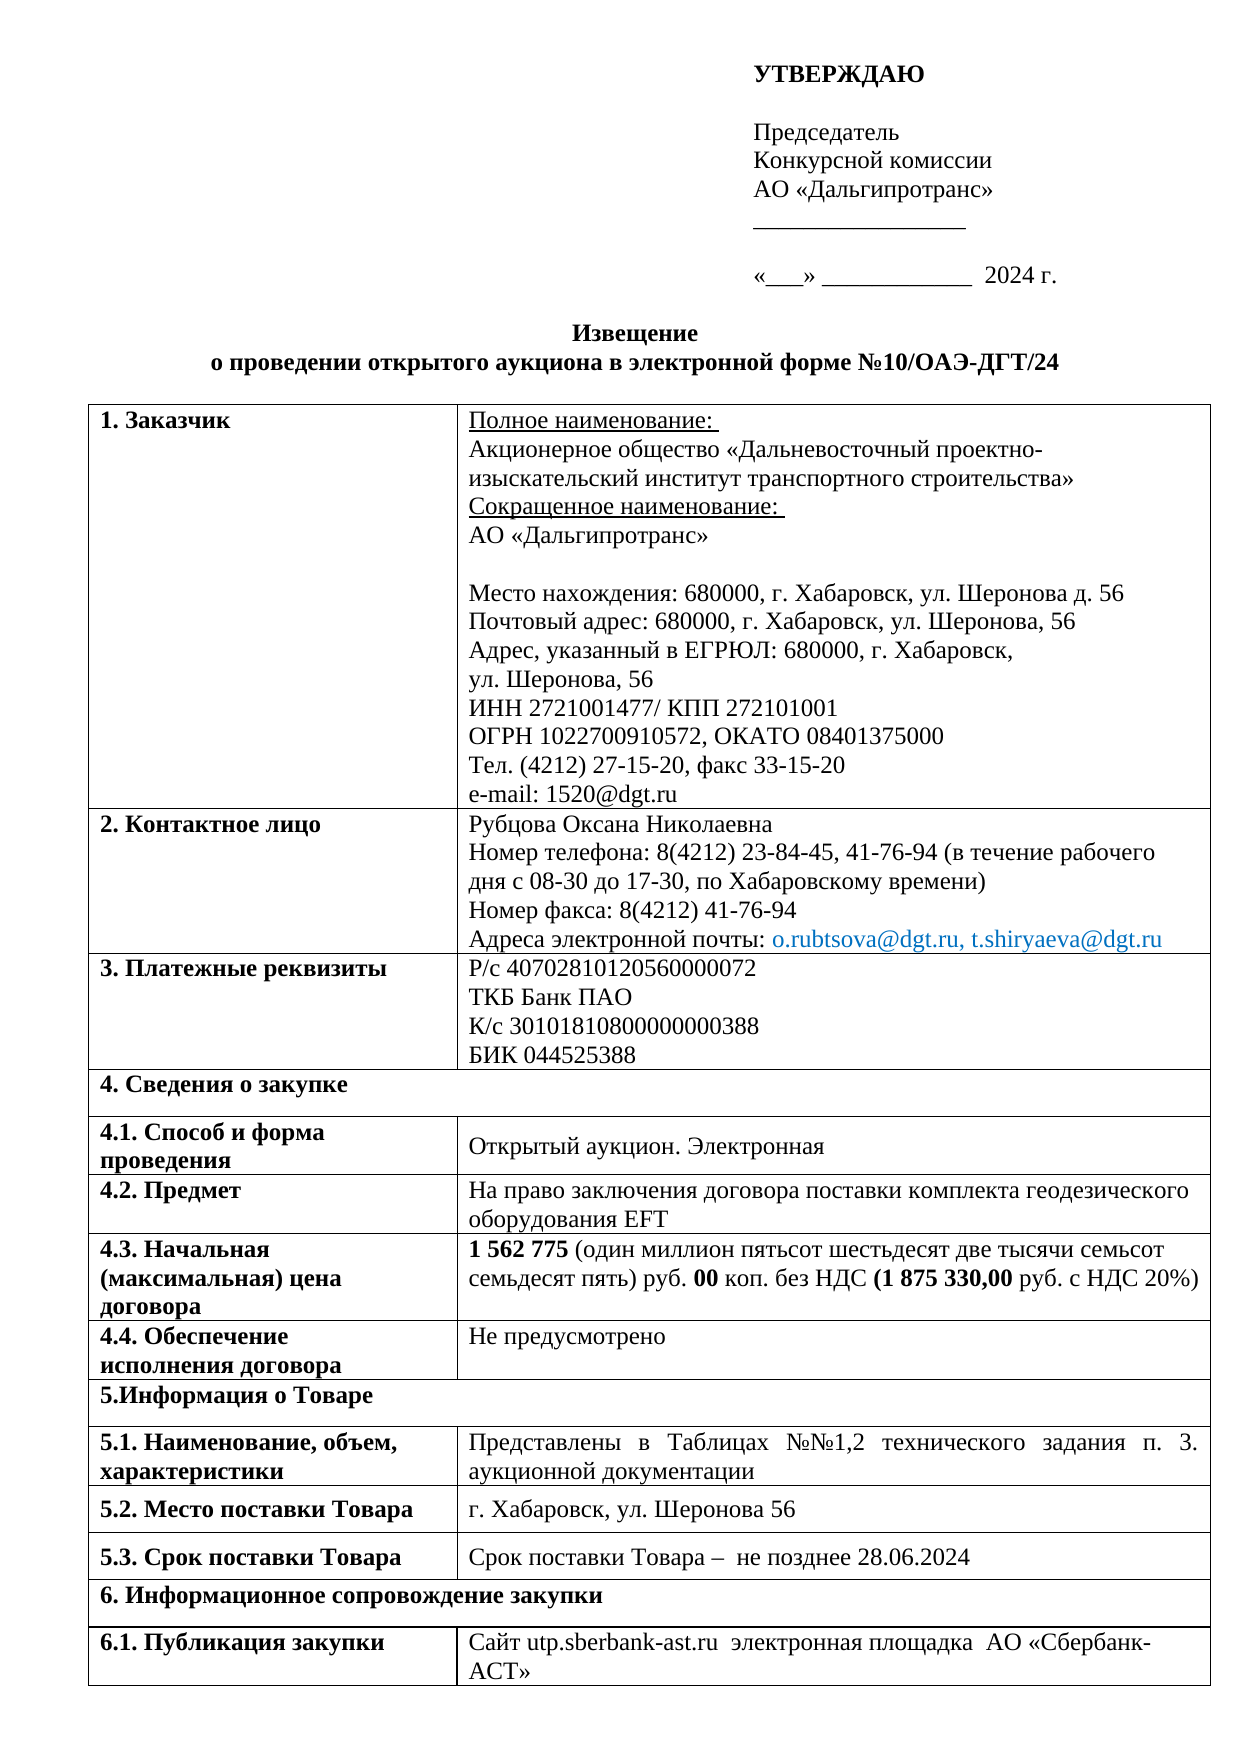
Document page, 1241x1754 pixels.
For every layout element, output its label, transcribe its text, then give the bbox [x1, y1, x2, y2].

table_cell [458, 1628, 1210, 1685]
table_cell 4.2. Предмет [89, 1175, 457, 1233]
table_header Полное наименование: Акционерное общество «Дальневосточный проектно-изыскательский институт транспортного строительства» Сокращенное наименование: АО «Дальгипротранс» Место нахождения: 680000, г. Хабаровск, ул. Шеронова д. 56 Почтовый адрес: 680000, г. Хабаровск, ул. Шеронова, 56 Адрес, указанный в ЕГРЮЛ: 680000, г. Хабаровск, ул. Шеронова, 56 ИНН 2721001477/ КПП 272101001 ОГРН 1022700910572, ОКАТО 08401375000 Тел. (4212) 27-15-20, факс 33-15-20 e-mail: 1520@dgt.ru [458, 405, 1210, 808]
table_cell Срок поставки Товара – не позднее 28.06.2024 [458, 1533, 1210, 1579]
table_cell 5.Информация о Товаре [89, 1380, 1210, 1426]
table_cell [89, 1628, 456, 1685]
text УТВЕРЖДАЮ [753, 59, 1152, 88]
text Конкурсной комиссии [753, 145, 1152, 174]
table_cell Рубцова Оксана Николаевна Номер телефона: 8(4212) 23-84-45, 41-76-94 (в течение рабочего дня с 08-30 до 17-30, по Хабаровскому времени) Номер факса: 8(4212) 41-76-94 Адреса электронной почты: o.rubtsova@dgt.ru, t.shiryaeva@dgt.ru [458, 809, 1210, 952]
table_cell 5.2. Место поставки Товара [89, 1486, 457, 1532]
table_cell Представлены в Таблицах №№1,2 технического задания п. 3. аукционной документации [458, 1427, 1210, 1484]
table_cell 1 562 775 (один миллион пятьсот шестьдесят две тысячи семьсот семьдесят пять) руб. 00 коп. без НДС (1 875 330,00 руб. с НДС 20%) [458, 1234, 1210, 1320]
table_cell 2. Контактное лицо [89, 809, 457, 952]
table_cell 3. Платежные реквизиты [89, 954, 457, 1068]
text АО «Дальгипротранс» [753, 174, 1152, 203]
table_cell 4. Сведения о закупке [89, 1070, 1210, 1116]
table_cell На право заключения договора поставки комплекта геодезического оборудования EFT [458, 1175, 1210, 1233]
table_cell 5.1. Наименование, объем, характеристики [89, 1427, 457, 1484]
table_cell 6. Информационное сопровождение закупки [89, 1580, 1210, 1626]
table_cell 4.1. Способ и форма проведения [89, 1117, 457, 1174]
table_cell 4.3. Начальная (максимальная) цена договора [89, 1234, 457, 1320]
text о проведении открытого аукциона в электронной форме №10/ОАЭ-ДГТ/24 [118, 347, 1152, 375]
table_cell Не предусмотрено [458, 1321, 1210, 1379]
table_cell Открытый аукцион. Электронная [458, 1117, 1210, 1174]
table_cell Р/с 40702810120560000072 ТКБ Банк ПАО К/с 30101810800000000388 БИК 044525388 [458, 954, 1210, 1068]
table_cell г. Хабаровск, ул. Шеронова 56 [458, 1486, 1210, 1532]
text _________________И.В.Бадяев [753, 203, 1152, 232]
table_cell 4.4. Обеспечение исполнения договора [89, 1321, 457, 1379]
table_header 1. Заказчик [89, 405, 457, 808]
text Председатель [753, 117, 1152, 145]
table_cell 5.3. Срок поставки Товара [89, 1533, 457, 1579]
text «___» ____________ 2024 г. [753, 260, 1152, 289]
text Извещение [118, 318, 1152, 347]
